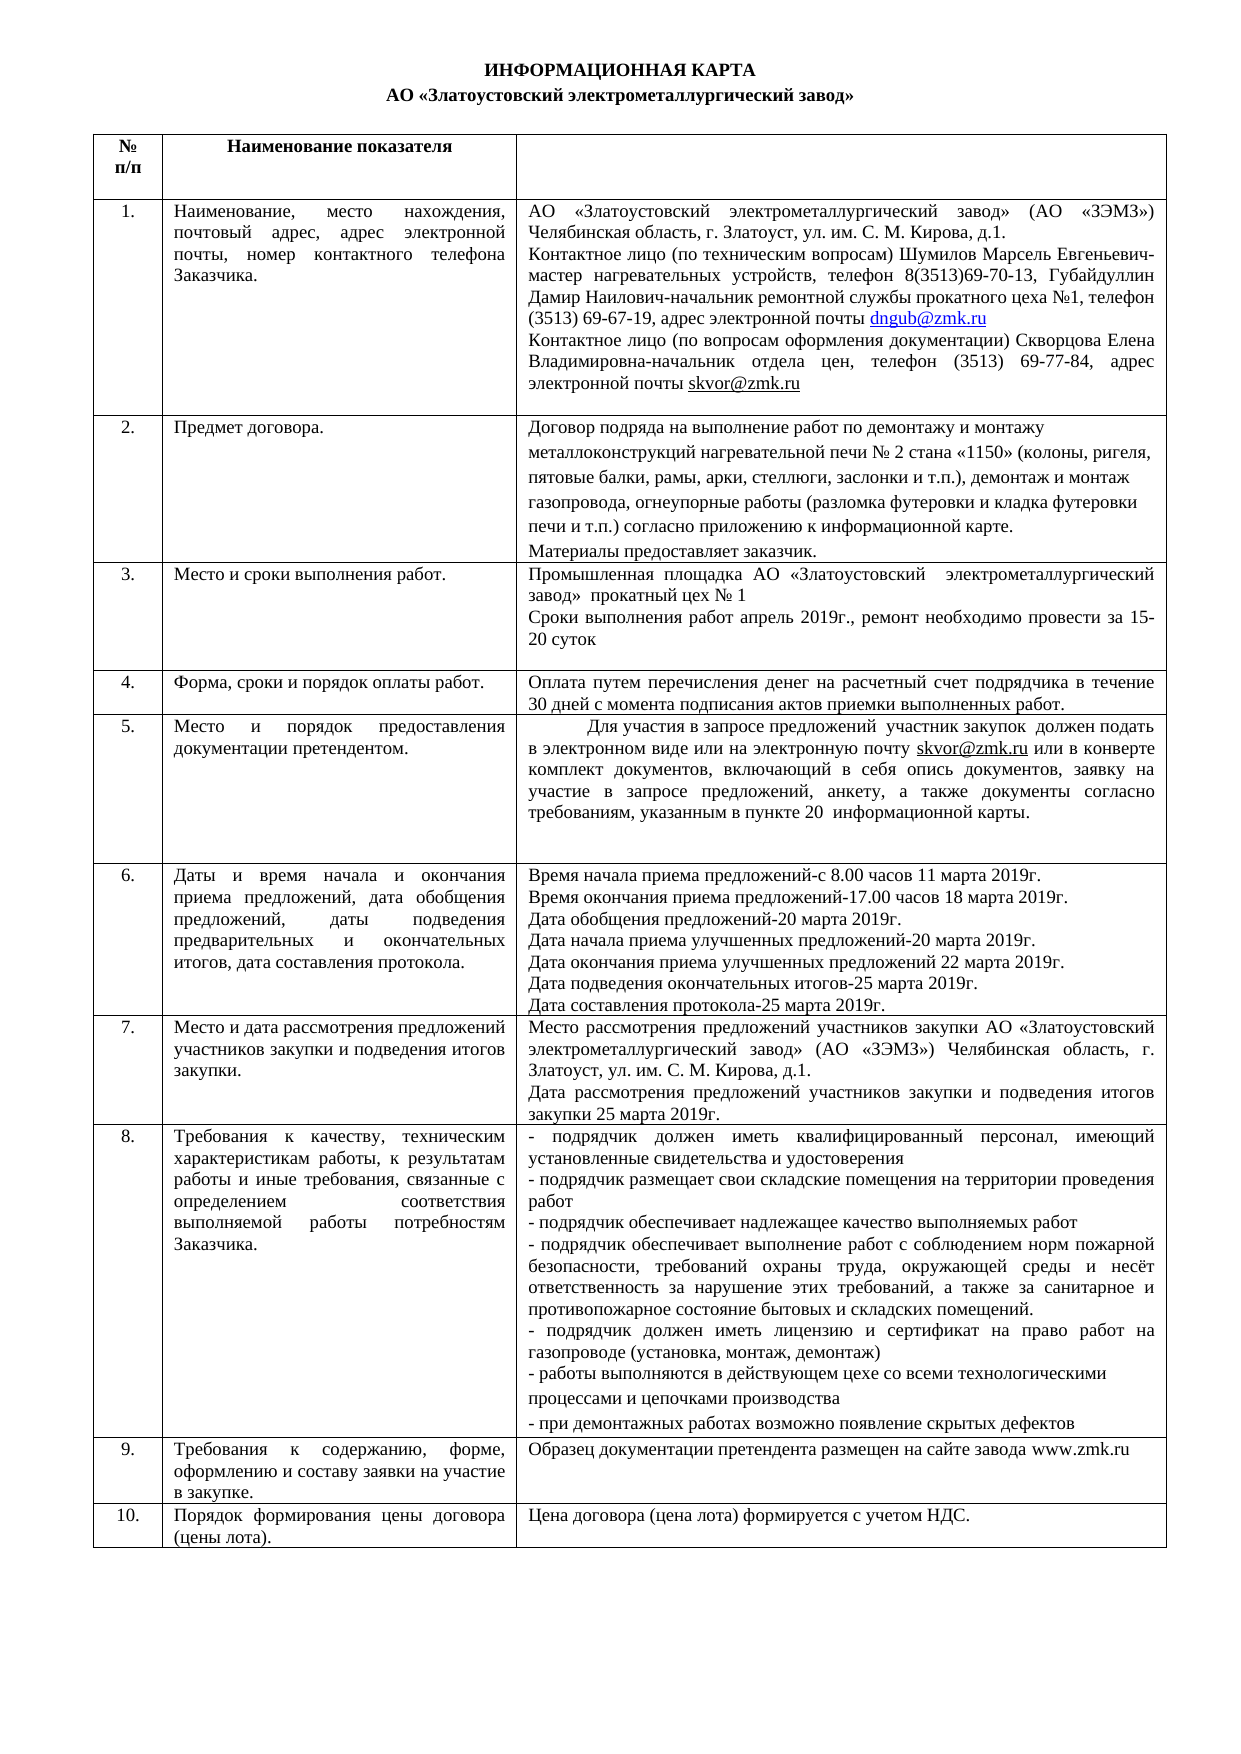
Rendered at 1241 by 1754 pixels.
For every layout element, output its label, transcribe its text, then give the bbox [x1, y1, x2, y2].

table_cell Требования к качеству, техническим характеристикам работы, к результатам работы и иные требования, связанные с определением соответствия выполняемой работы потребностям Заказчика. [163, 1125, 516, 1437]
table_cell 7. [94, 1016, 162, 1124]
text ИНФОРМАЦИОННАЯ КАРТА [89, 59, 1152, 81]
table_cell 6. [94, 864, 162, 1015]
table_cell Предмет договора. [163, 416, 516, 562]
table_cell 2. [94, 416, 162, 562]
table_cell Образец документации претендента размещен на сайте завода www.zmk.ru [517, 1438, 1166, 1503]
table_cell 9. [94, 1438, 162, 1503]
table_cell Форма, сроки и порядок оплаты работ. [163, 671, 516, 714]
table_cell Цена договора (цена лота) формируется с учетом НДС. [517, 1504, 1166, 1547]
table_cell - подрядчик должен иметь квалифицированный персонал, имеющий установленные свидетельства и удостоверения - подрядчик размещает свои складские помещения на территории проведения работ - подрядчик обеспечивает надлежащее качество выполняемых работ - подрядчик обеспечивает выполнение работ с соблюдением норм пожарной безопасности, требований охраны труда, окружающей среды и несёт ответственность за нарушение этих требований, а также за санитарное и противопожарное состояние бытовых и складских помещений. - подрядчик должен иметь лицензию и сертификат на право работ на газопроводе (установка, монтаж, демонтаж) - работы выполняются в действующем цехе со всеми технологическими процессами и цепочками производства - при демонтажных работах возможно появление скрытых дефектов [517, 1125, 1166, 1437]
table_header Наименование показателя [163, 135, 516, 198]
table_header № п/п [94, 135, 162, 198]
text АО «Златоустовский электрометаллургический завод» [89, 84, 1152, 105]
table_cell Порядок формирования цены договора (цены лота). [163, 1504, 516, 1547]
table_cell Даты и время начала и окончания приема предложений, дата обобщения предложений, даты подведения предварительных и окончательных итогов, дата составления протокола. [163, 864, 516, 1015]
table_cell 4. [94, 671, 162, 714]
table_cell 1. [94, 200, 162, 415]
table_cell Место и дата рассмотрения предложений участников закупки и подведения итогов закупки. [163, 1016, 516, 1124]
table_cell Место и порядок предоставления документации претендентом. [163, 715, 516, 863]
table_cell Промышленная площадка АО «Златоустовский электрометаллургический завод» прокатный цех № 1 Сроки выполнения работ апрель 2019г., ремонт необходимо провести за 15-20 суток [517, 563, 1166, 670]
table_cell Договор подряда на выполнение работ по демонтажу и монтажу металлоконструкций нагревательной печи № 2 стана «1150» (колоны, ригеля, пятовые балки, рамы, арки, стеллюги, заслонки и т.п.), демонтаж и монтаж газопровода, огнеупорные работы (разломка футеровки и кладка футеровки печи и т.п.) согласно приложению к информационной карте. Материалы предоставляет заказчик. [517, 416, 1166, 562]
table_cell Оплата путем перечисления денег на расчетный счет подрядчика в течение 30 дней с момента подписания актов приемки выполненных работ. [517, 671, 1166, 714]
table_cell Место и сроки выполнения работ. [163, 563, 516, 670]
table_cell 10. [94, 1504, 162, 1547]
table_header [517, 135, 1166, 198]
table_cell Место рассмотрения предложений участников закупки АО «Златоустовский электрометаллургический завод» (АО «ЗЭМЗ») Челябинская область, г. Златоуст, ул. им. С. М. Кирова, д.1. Дата рассмотрения предложений участников закупки и подведения итогов закупки 25 марта 2019г. [517, 1016, 1166, 1124]
table_cell АО «Златоустовский электрометаллургический завод» (АО «ЗЭМЗ») Челябинская область, г. Златоуст, ул. им. С. М. Кирова, д.1. Контактное лицо (по техническим вопросам) Шумилов Марсель Евгеньевич-мастер нагревательных устройств, телефон 8(3513)69-70-13, Губайдуллин Дамир Наилович-начальник ремонтной службы прокатного цеха №1, телефон (3513) 69-67-19, адрес электронной почты dngub@zmk.ru Контактное лицо (по вопросам оформления документации) Скворцова Елена Владимировна-начальник отдела цен, телефон (3513) 69-77-84, адрес электронной почты skvor@zmk.ru [517, 200, 1166, 415]
table_cell Наименование, место нахождения, почтовый адрес, адрес электронной почты, номер контактного телефона Заказчика. [163, 200, 516, 415]
table_cell 8. [94, 1125, 162, 1437]
table_cell 3. [94, 563, 162, 670]
table_cell 5. [94, 715, 162, 863]
table_cell Для участия в запросе предложений участник закупок должен подать в электронном виде или на электронную почту skvor@zmk.ru или в конверте комплект документов, включающий в себя опись документов, заявку на участие в запросе предложений, анкету, а также документы согласно требованиям, указанным в пункте 20 информационной карты. [517, 715, 1166, 863]
table_cell Время начала приема предложений-с 8.00 часов 11 марта 2019г. Время окончания приема предложений-17.00 часов 18 марта 2019г. Дата обобщения предложений-20 марта 2019г. Дата начала приема улучшенных предложений-20 марта 2019г. Дата окончания приема улучшенных предложений 22 марта 2019г. Дата подведения окончательных итогов-25 марта 2019г. Дата составления протокола-25 марта 2019г. [517, 864, 1166, 1015]
table_cell Требования к содержанию, форме, оформлению и составу заявки на участие в закупке. [163, 1438, 516, 1503]
